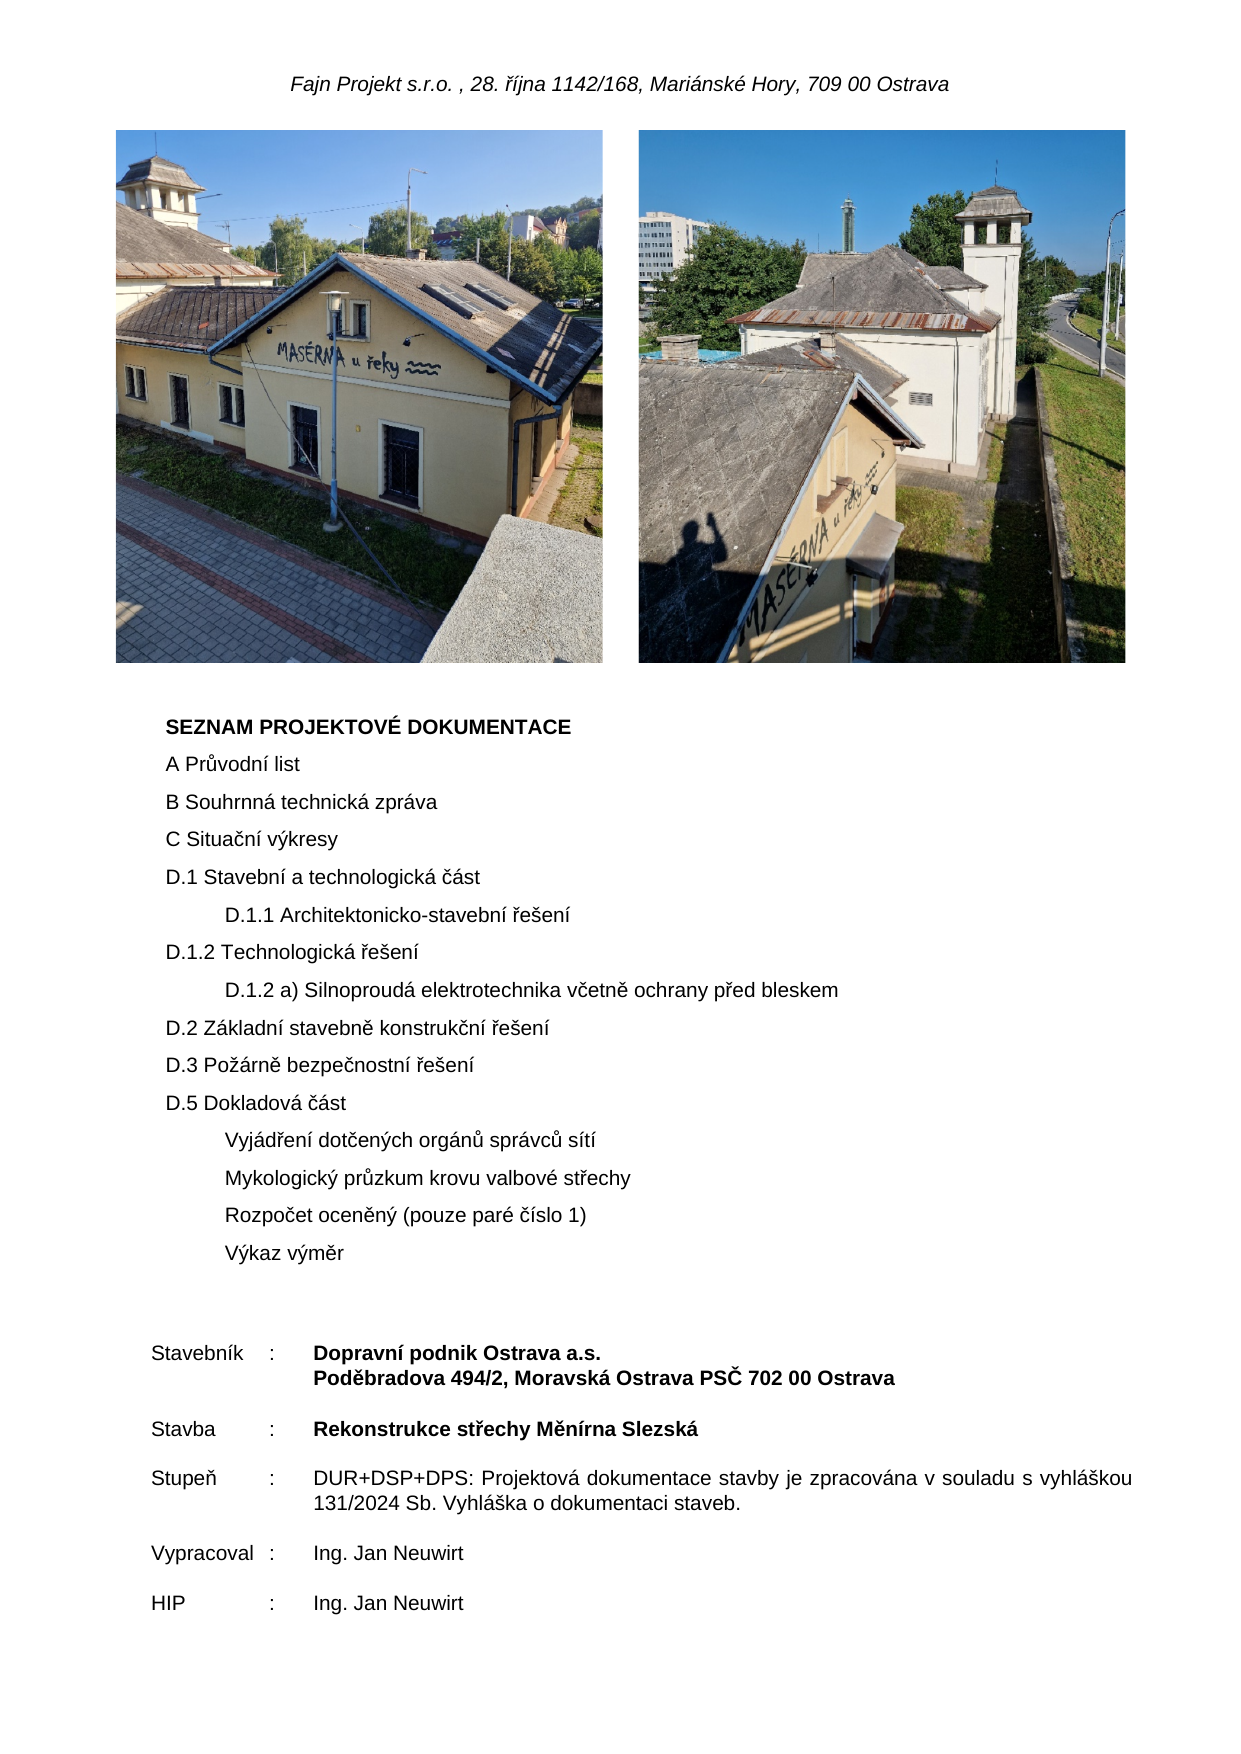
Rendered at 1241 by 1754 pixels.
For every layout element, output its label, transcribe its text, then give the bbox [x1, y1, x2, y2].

text D.1.1 Architektonicko-stavební řešení [165, 902, 1134, 926]
text Poděbradova 494/2, Moravská Ostrava PSČ 702 00 Ostrava [151, 1366, 1134, 1390]
text D.5 Dokladová část [165, 1091, 1134, 1114]
text Vypracoval : Ing. Jan Neuwirt [151, 1541, 1134, 1564]
picture [639, 130, 1126, 662]
text D.1.2 a) Silnoproudá elektrotechnika včetně ochrany před bleskem [165, 978, 1134, 1002]
text D.3 Požárně bezpečnostní řešení [165, 1053, 1134, 1077]
text Vyjádření dotčených orgánů správců sítí [165, 1128, 1134, 1152]
text A Průvodní list [165, 752, 1134, 776]
text HIP : Ing. Jan Neuwirt [151, 1591, 1134, 1614]
text Stavba : Rekonstrukce střechy Měnírna Slezská [151, 1416, 1134, 1440]
text D.1.2 Technologická řešení [165, 940, 1134, 964]
text Stupeň : DUR+DSP+DPS: Projektová dokumentace stavby je zpracována v souladu s vyhláškou 131/2024 Sb. Vyhláška o dokumentaci staveb. [151, 1465, 1134, 1514]
text Mykologický průzkum krovu valbové střechy [165, 1166, 1134, 1190]
text Rozpočet oceněný (pouze paré číslo 1) [165, 1203, 1134, 1227]
text D.1 Stavební a technologická část [165, 865, 1134, 889]
text Stavebník : Dopravní podnik Ostrava a.s. [151, 1341, 1134, 1365]
picture [116, 130, 603, 662]
text D.2 Základní stavebně konstrukční řešení [165, 1015, 1134, 1039]
text B Souhrnná technická zpráva [165, 790, 1134, 814]
text C Situační výkresy [165, 827, 1134, 851]
text SEZNAM PROJEKTOVÉ DOKUMENTACE [165, 714, 1134, 738]
text Výkaz výměr [165, 1241, 1134, 1265]
